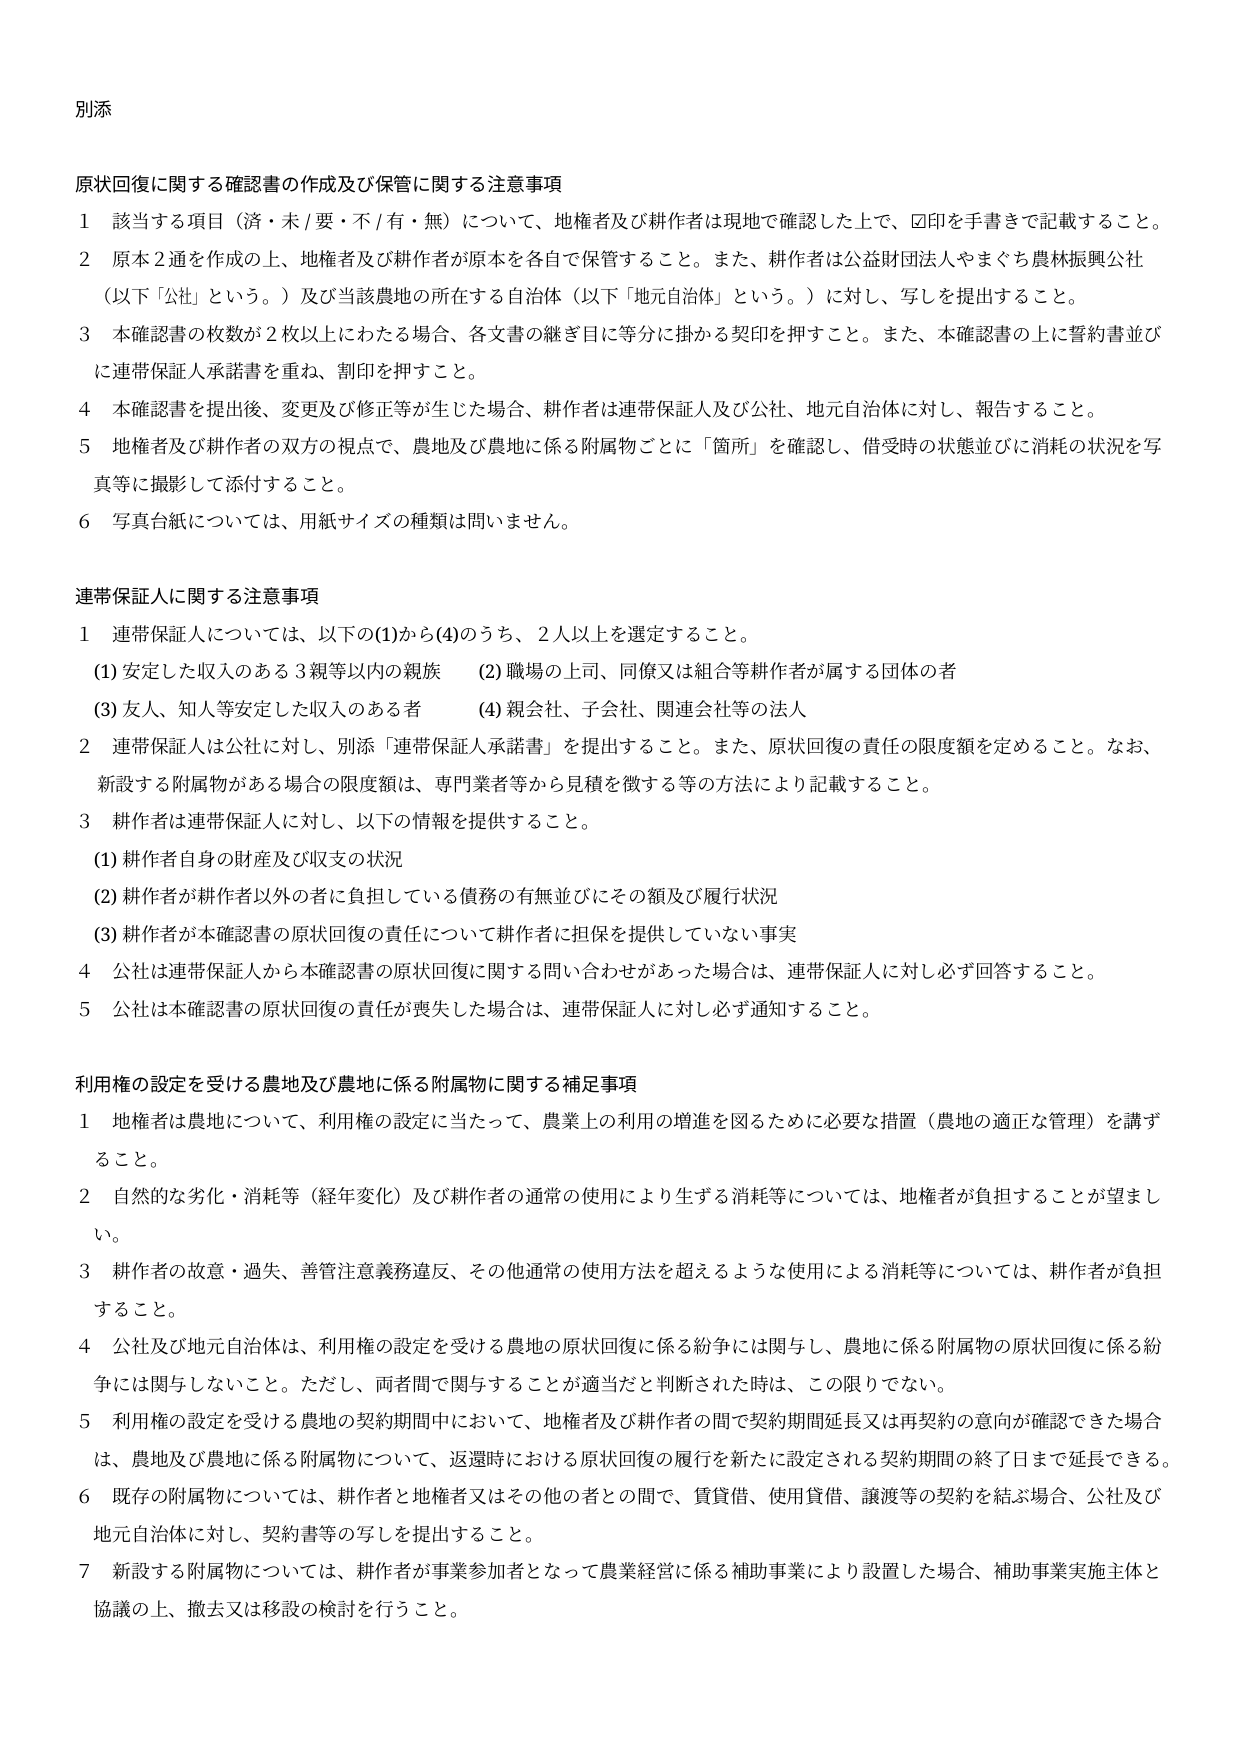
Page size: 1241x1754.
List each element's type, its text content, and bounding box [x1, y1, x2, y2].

text 原状回復に関する確認書の作成及び保管に関する注意事項 [75, 164, 1165, 202]
text (3) 耕作者が本確認書の原状回復の責任について耕作者に担保を提供していない事実 [75, 914, 1165, 952]
text 利用権の設定を受ける農地及び農地に係る附属物に関する補足事項 [75, 1064, 1165, 1102]
text ６ 既存の附属物については、耕作者と地権者又はその他の者との間で、賃貸借、使用貸借、譲渡等の契約を結ぶ場合、公社及び地元自治体に対し、契約書等の写しを提出すること。 [75, 1477, 1165, 1552]
text (1) 安定した収入のある３親等以内の親族 (2) 職場の上司、同僚又は組合等耕作者が属する団体の者 [75, 652, 1165, 689]
text ３ 耕作者の故意・過失、善管注意義務違反、その他通常の使用方法を超えるような使用による消耗等については、耕作者が負担すること。 [75, 1252, 1165, 1327]
text １ 連帯保証人については、以下の(1)から(4)のうち、２人以上を選定すること。 [75, 614, 1165, 652]
text ６ 写真台紙については、用紙サイズの種類は問いません。 [75, 502, 1165, 539]
text ５ 地権者及び耕作者の双方の視点で、農地及び農地に係る附属物ごとに「箇所」を確認し、借受時の状態並びに消耗の状況を写真等に撮影して添付すること。 [75, 427, 1168, 502]
text 別添 [75, 89, 1165, 127]
text ４ 公社及び地元自治体は、利用権の設定を受ける農地の原状回復に係る紛争には関与し、農地に係る附属物の原状回復に係る紛争には関与しないこと。ただし、両者間で関与することが適当だと判断された時は、この限りでない。 [75, 1327, 1165, 1402]
text ４ 公社は連帯保証人から本確認書の原状回復に関する問い合わせがあった場合は、連帯保証人に対し必ず回答すること。 [75, 952, 1165, 989]
text (1) 耕作者自身の財産及び収支の状況 [75, 839, 1165, 877]
text (3) 友人、知人等安定した収入のある者 (4) 親会社、子会社、関連会社等の法人 [75, 689, 1165, 727]
text ５ 公社は本確認書の原状回復の責任が喪失した場合は、連帯保証人に対し必ず通知すること。 [75, 989, 1165, 1027]
text ７ 新設する附属物については、耕作者が事業参加者となって農業経営に係る補助事業により設置した場合、補助事業実施主体と協議の上、撤去又は移設の検討を行うこと。 [75, 1552, 1165, 1627]
text ３ 耕作者は連帯保証人に対し、以下の情報を提供すること。 [75, 802, 1165, 839]
text １ 地権者は農地について、利用権の設定に当たって、農業上の利用の増進を図るために必要な措置（農地の適正な管理）を講ずること。 [75, 1102, 1165, 1177]
text ２ 自然的な劣化・消耗等（経年変化）及び耕作者の通常の使用により生ずる消耗等については、地権者が負担することが望ましい。 [75, 1177, 1165, 1252]
text ２ 原本２通を作成の上、地権者及び耕作者が原本を各自で保管すること。また、耕作者は公益財団法人やまぐち農林振興公社（以下「公社」という。）及び当該農地の所在する自治体（以下「地元自治体」という。）に対し、写しを提出すること。 [75, 239, 1165, 314]
text ２ 連帯保証人は公社に対し、別添「連帯保証人承諾書」を提出すること。また、原状回復の責任の限度額を定めること。なお、 [75, 727, 1165, 764]
text 連帯保証人に関する注意事項 [75, 577, 1165, 614]
text ３ 本確認書の枚数が２枚以上にわたる場合、各文書の継ぎ目に等分に掛かる契印を押すこと。また、本確認書の上に誓約書並びに連帯保証人承諾書を重ね、割印を押すこと。 [75, 314, 1165, 389]
text １ 該当する項目（済・未 / 要・不 / 有・無）について、地権者及び耕作者は現地で確認した上で、☑印を手書きで記載すること。 [75, 202, 1165, 239]
text ４ 本確認書を提出後、変更及び修正等が生じた場合、耕作者は連帯保証人及び公社、地元自治体に対し、報告すること。 [75, 389, 1165, 427]
text ５ 利用権の設定を受ける農地の契約期間中において、地権者及び耕作者の間で契約期間延長又は再契約の意向が確認できた場合は、農地及び農地に係る附属物について、返還時における原状回復の履行を新たに設定される契約期間の終了日まで延長できる。 [75, 1402, 1165, 1477]
text (2) 耕作者が耕作者以外の者に負担している債務の有無並びにその額及び履行状況 [75, 877, 1165, 914]
text 新設する附属物がある場合の限度額は、専門業者等から見積を徴する等の方法により記載すること。 [97, 764, 1165, 802]
